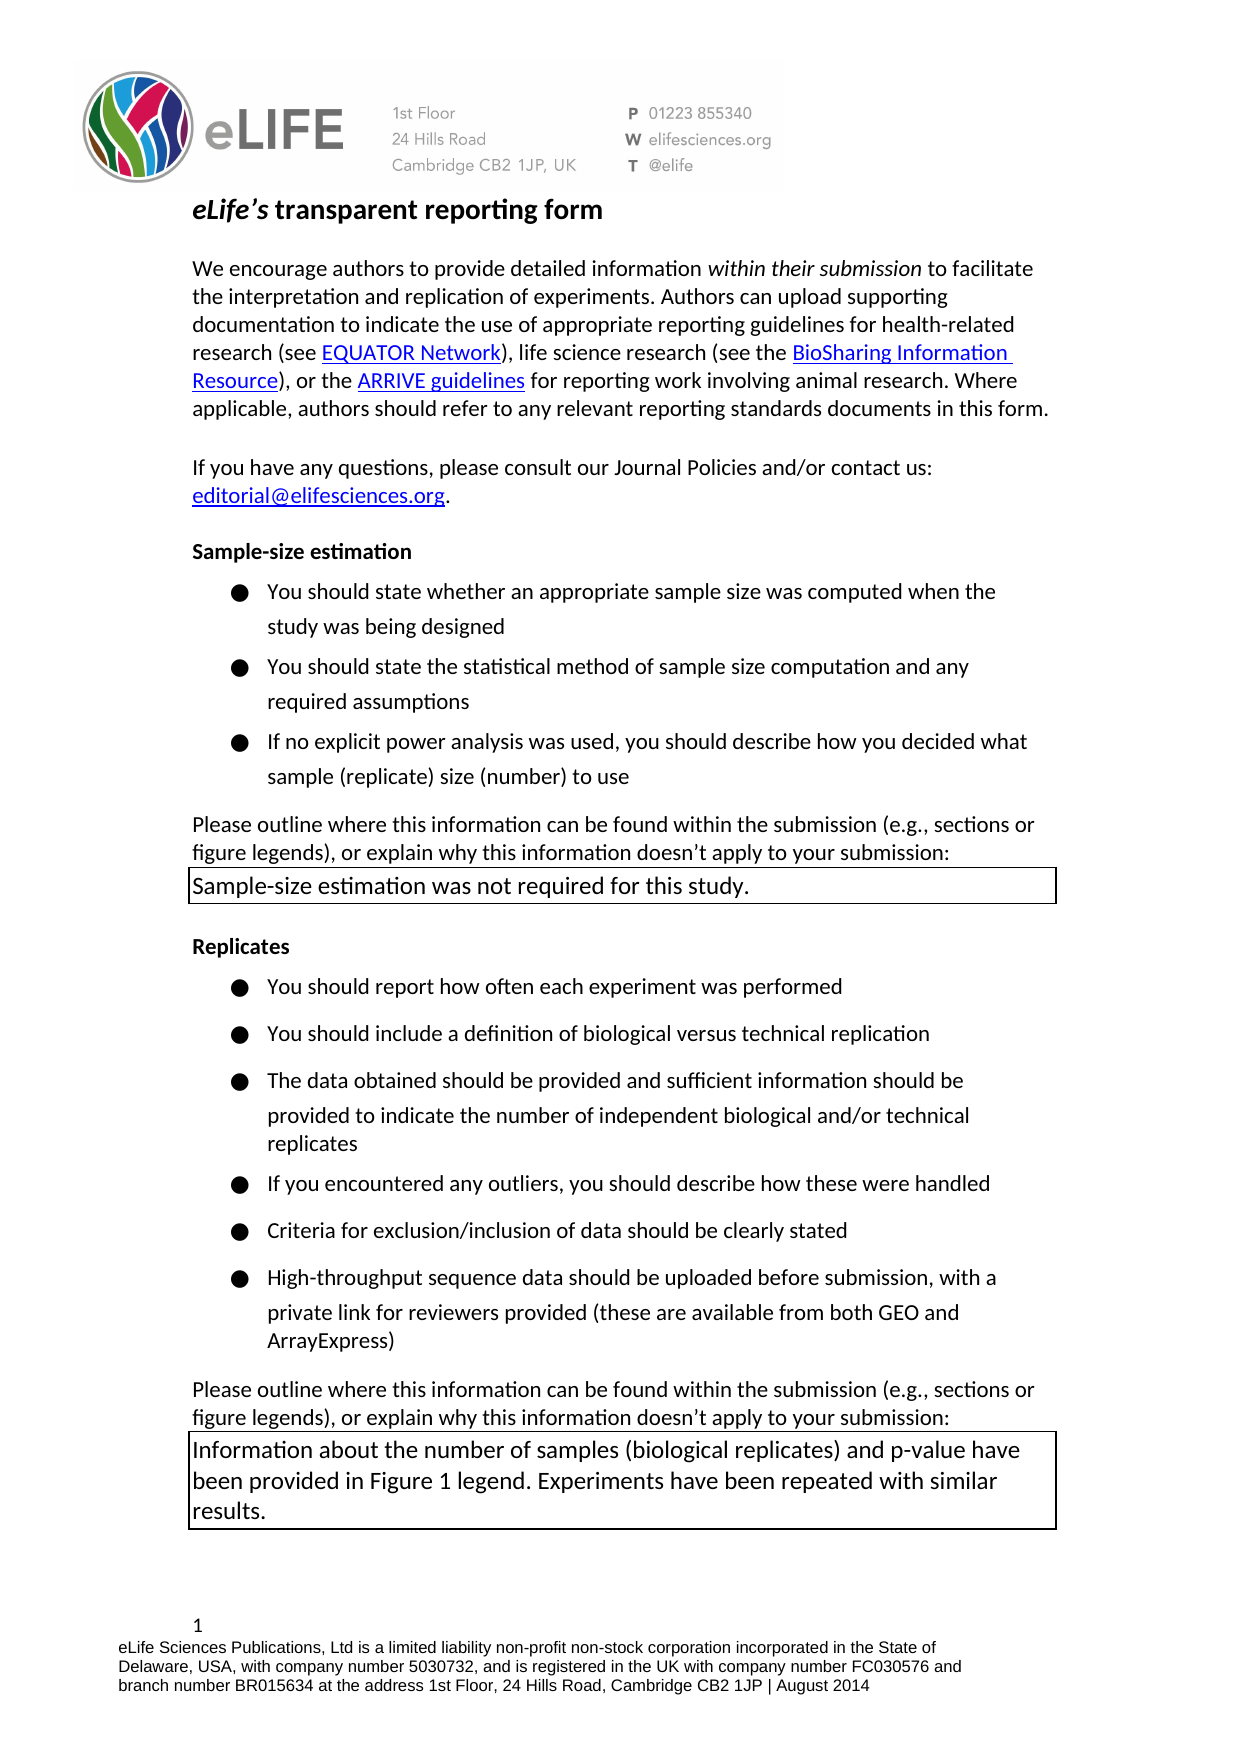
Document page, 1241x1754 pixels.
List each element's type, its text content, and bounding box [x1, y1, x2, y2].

list If you encountered any outliers, you should describe how these were handled [229, 1157, 1053, 1204]
list Criteria for exclusion/inclusion of data should be clearly stated [229, 1204, 1053, 1251]
text Sample-size estimation was not required for this study. [190, 868, 1055, 903]
text We encourage authors to provide detailed information within their submission to facilitate the interpretation and replication of experiments. Authors can upload supporting documentation to indicate the use of appropriate reporting guidelines for health-related research (see EQUATOR Network), life science research (see the BioSharing Information Resource), or the ARRIVE guidelines for reporting work involving animal research. Where applicable, authors should refer to any relevant reporting standards documents in this form. [192, 254, 1053, 423]
list If no explicit power analysis was used, you should describe how you decided what sample (replicate) size (number) to use [229, 715, 1053, 790]
text Replicates [192, 932, 1053, 960]
list You should report how often each experiment was performed [229, 960, 1053, 1007]
text Please outline where this information can be found within the submission (e.g., sections or figure legends), or explain why this information doesn’t apply to your submission: [192, 1375, 1053, 1431]
list You should include a definition of biological versus technical replication [229, 1007, 1053, 1054]
text Please outline where this information can be found within the submission (e.g., sections or figure legends), or explain why this information doesn’t apply to your submission: [192, 811, 1053, 867]
text eLife’s transparent reporting form [192, 191, 1053, 226]
list High-throughput sequence data should be uploaded before submission, with a private link for reviewers provided (these are available from both GEO and ArrayExpress) [229, 1251, 1053, 1354]
picture [73, 59, 784, 191]
list The data obtained should be provided and sufficient information should be provided to indicate the number of independent biological and/or technical replicates [229, 1054, 1053, 1157]
list You should state whether an appropriate sample size was computed when the study was being designed [229, 565, 1053, 640]
text Sample-size estimation [192, 537, 1053, 565]
text Information about the number of samples (biological replicates) and p-value have been provided in Figure 1 legend. Experiments have been repeated with similar results. [190, 1432, 1055, 1528]
text If you have any questions, please consult our Journal Policies and/or contact us: editorial@elifesciences.org. [192, 453, 1053, 509]
list You should state the statistical method of sample size computation and any required assumptions [229, 640, 1053, 715]
